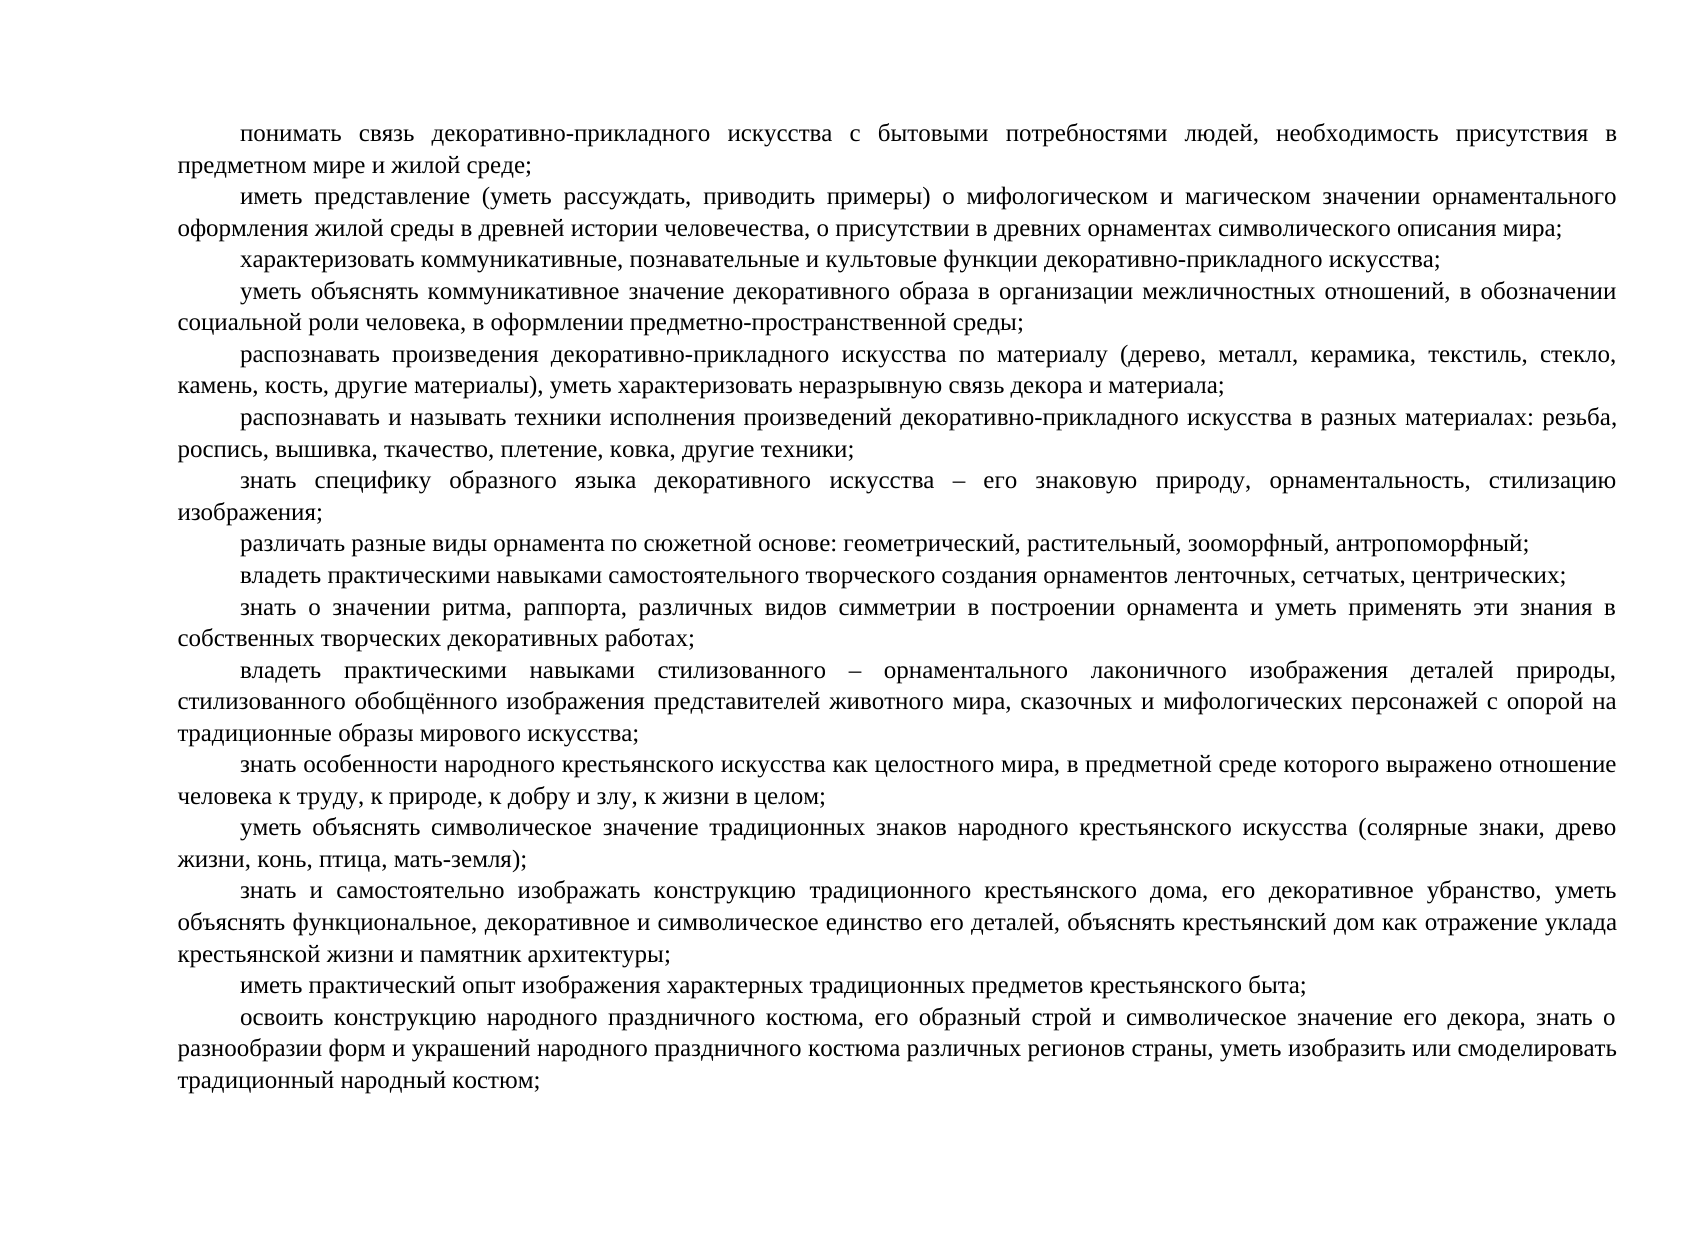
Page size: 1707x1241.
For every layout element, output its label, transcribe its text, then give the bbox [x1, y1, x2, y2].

text уметь объяснять коммуникативное значение декоративного образа в организации межличностных отношений, в обозначении социальной роли человека, в оформлении предметно-пространственной среды; [177, 276, 1618, 336]
text иметь представление (уметь рассуждать, приводить примеры) о мифологическом и магическом значении орнаментального оформления жилой среды в древней истории человечества, о присутствии в древних орнаментах символического описания мира; [177, 181, 1618, 242]
text знать и самостоятельно изображать конструкцию традиционного крестьянского дома, его декоративное убранство, уметь объяснять функциональное, декоративное и символическое единство его деталей, объяснять крестьянский дом как отражение уклада крестьянской жизни и памятник архитектуры; [177, 876, 1618, 967]
text распознавать произведения декоративно-прикладного искусства по материалу (дерево, металл, керамика, текстиль, стекло, камень, кость, другие материалы), уметь характеризовать неразрывную связь декора и материала; [177, 339, 1618, 399]
text владеть практическими навыками стилизованного – орнаментального лаконичного изображения деталей природы, стилизованного обобщённого изображения представителей животного мира, сказочных и мифологических персонажей с опорой на традиционные образы мирового искусства; [177, 655, 1618, 747]
text владеть практическими навыками самостоятельного творческого создания орнаментов ленточных, сетчатых, центрических; [177, 560, 1618, 589]
text иметь практический опыт изображения характерных традиционных предметов крестьянского быта; [177, 970, 1618, 999]
text знать о значении ритма, раппорта, различных видов симметрии в построении орнамента и уметь применять эти знания в собственных творческих декоративных работах; [177, 592, 1618, 652]
text уметь объяснять символическое значение традиционных знаков народного крестьянского искусства (солярные знаки, древо жизни, конь, птица, мать-земля); [177, 812, 1618, 873]
text понимать связь декоративно-прикладного искусства с бытовыми потребностями людей, необходимость присутствия в предметном мире и жилой среде; [177, 118, 1618, 178]
text различать разные виды орнамента по сюжетной основе: геометрический, растительный, зооморфный, антропоморфный; [177, 528, 1618, 557]
text знать специфику образного языка декоративного искусства – его знаковую природу, орнаментальность, стилизацию изображения; [177, 465, 1618, 526]
text характеризовать коммуникативные, познавательные и культовые функции декоративно-прикладного искусства; [177, 244, 1618, 273]
text освоить конструкцию народного праздничного костюма, его образный строй и символическое значение его декора, знать о разнообразии форм и украшений народного праздничного костюма различных регионов страны, уметь изобразить или смоделировать традиционный народный костюм; [177, 1002, 1618, 1094]
text распознавать и называть техники исполнения произведений декоративно-прикладного искусства в разных материалах: резьба, роспись, вышивка, ткачество, плетение, ковка, другие техники; [177, 402, 1618, 462]
text знать особенности народного крестьянского искусства как целостного мира, в предметной среде которого выражено отношение человека к труду, к природе, к добру и злу, к жизни в целом; [177, 749, 1618, 810]
